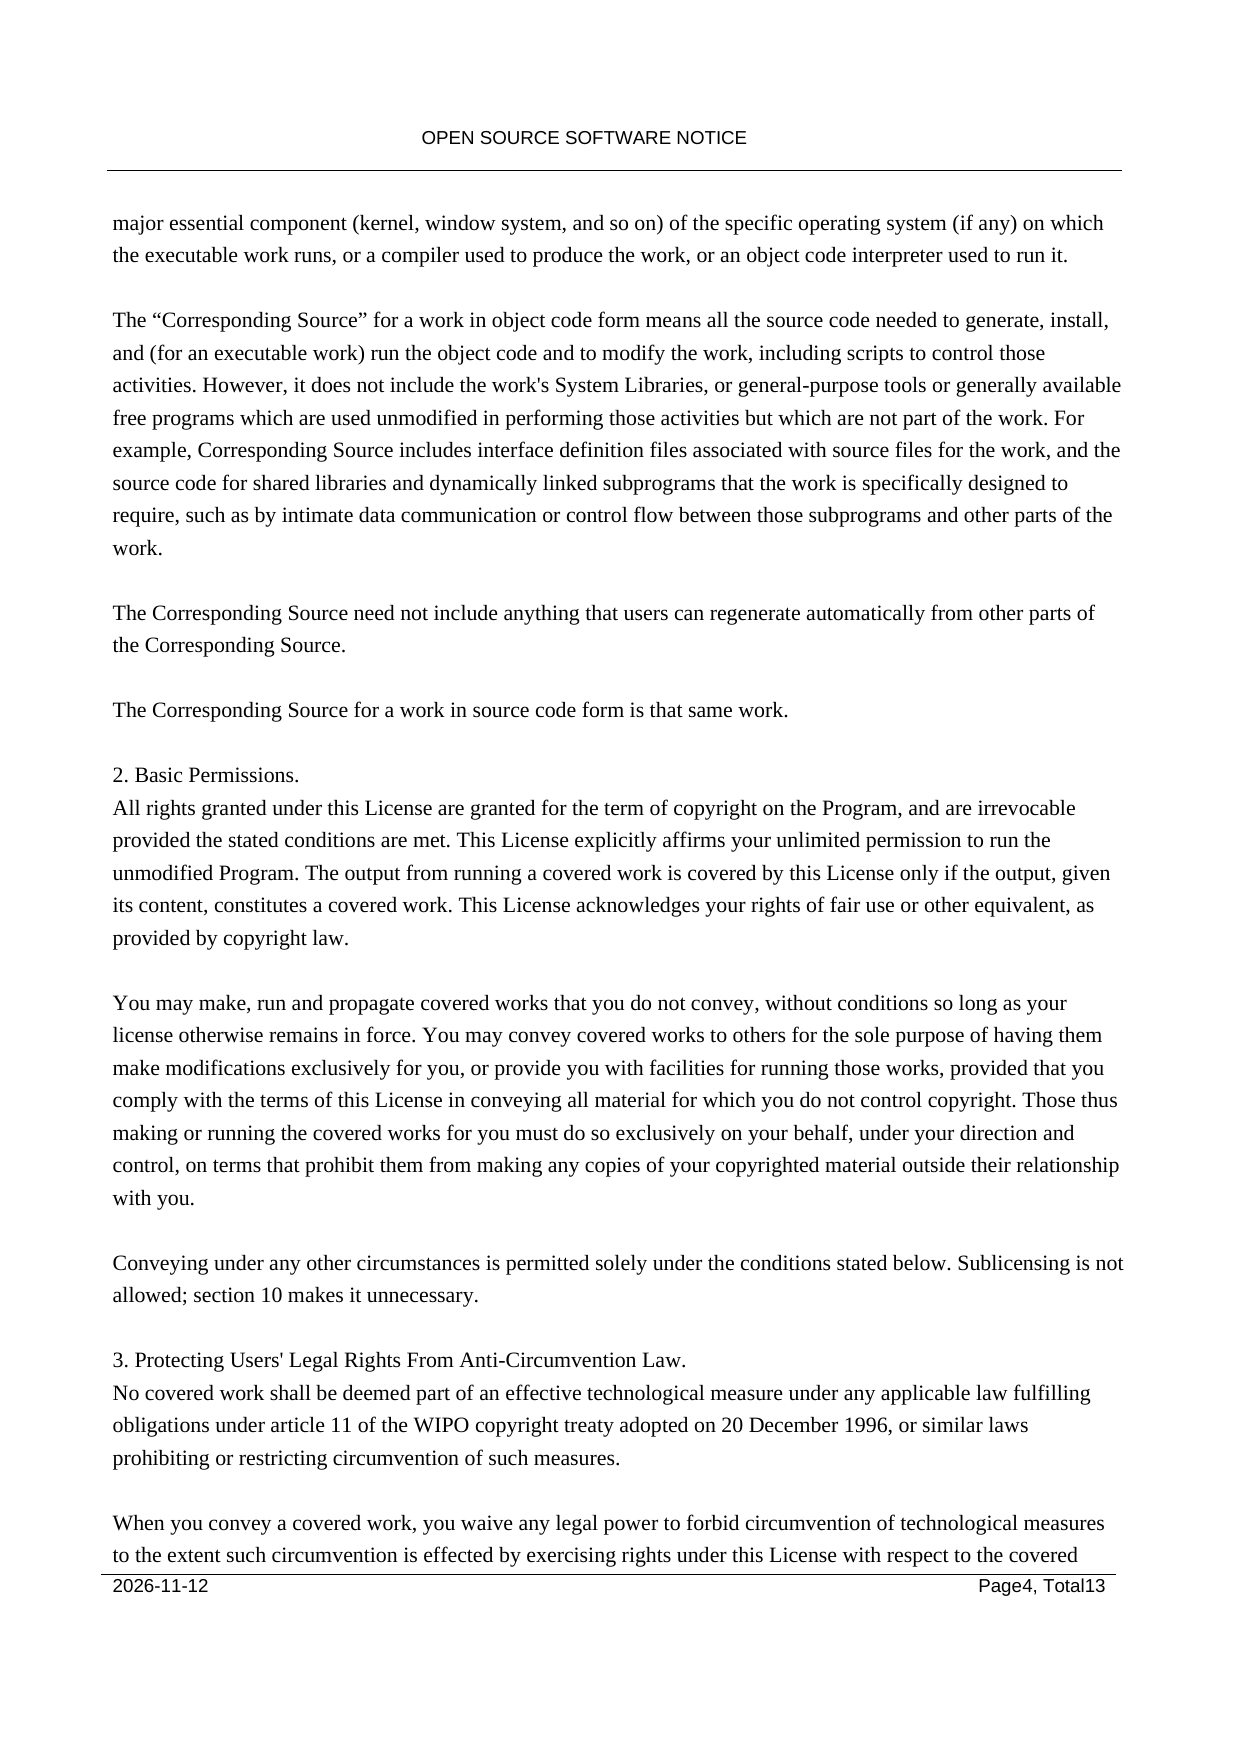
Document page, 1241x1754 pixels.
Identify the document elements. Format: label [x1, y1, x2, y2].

text [112, 206, 1128, 1571]
